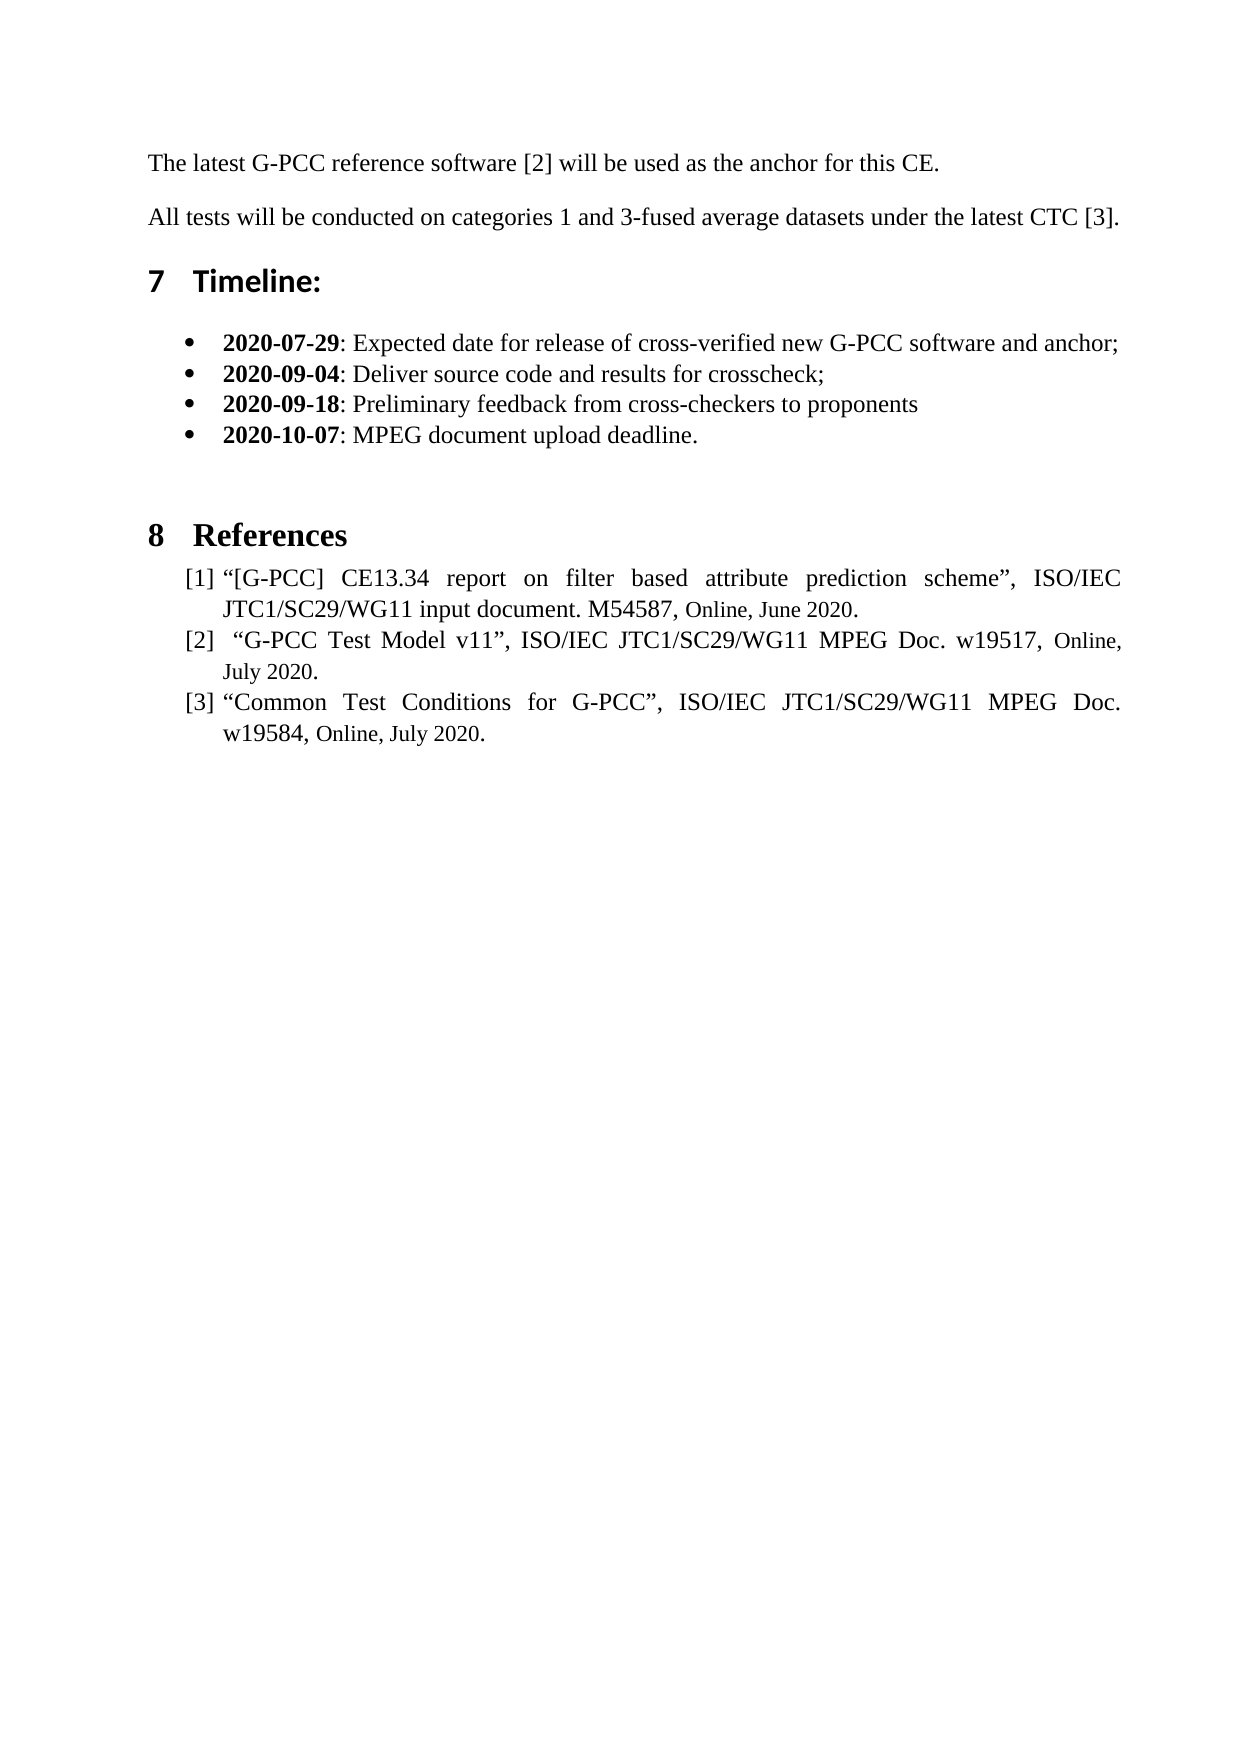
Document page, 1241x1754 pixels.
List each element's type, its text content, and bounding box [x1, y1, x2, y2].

list 2020-10-07: MPEG document upload deadline. [185, 420, 1122, 448]
text All tests will be conducted on categories 1 and 3-fused average datasets under the latest CTC [3]. [148, 202, 1122, 230]
list References [148, 516, 1122, 554]
list 2020-09-18: Preliminary feedback from cross-checkers to proponents [185, 389, 1122, 418]
list “G-PCC Test Model v11”, ISO/IEC JTC1/SC29/WG11 MPEG Doc. w19517, Online, July 2020. [185, 625, 1122, 685]
list “Common Test Conditions for G-PCC”, ISO/IEC JTC1/SC29/WG11 MPEG Doc. w19584, Online, July 2020. [185, 687, 1122, 747]
list 2020-07-29: Expected date for release of cross-verified new G-PCC software and anchor; [185, 328, 1122, 357]
list “[G-PCC] CE13.34 report on filter based attribute prediction scheme”, ISO/IEC JTC1/SC29/WG11 input document. M54587, Online, June 2020. [185, 563, 1122, 623]
text The latest G-PCC reference software [2] will be used as the anchor for this CE. [148, 148, 1122, 176]
list Timeline: [148, 259, 1122, 300]
list 2020-09-04: Deliver source code and results for crosscheck; [185, 359, 1122, 388]
